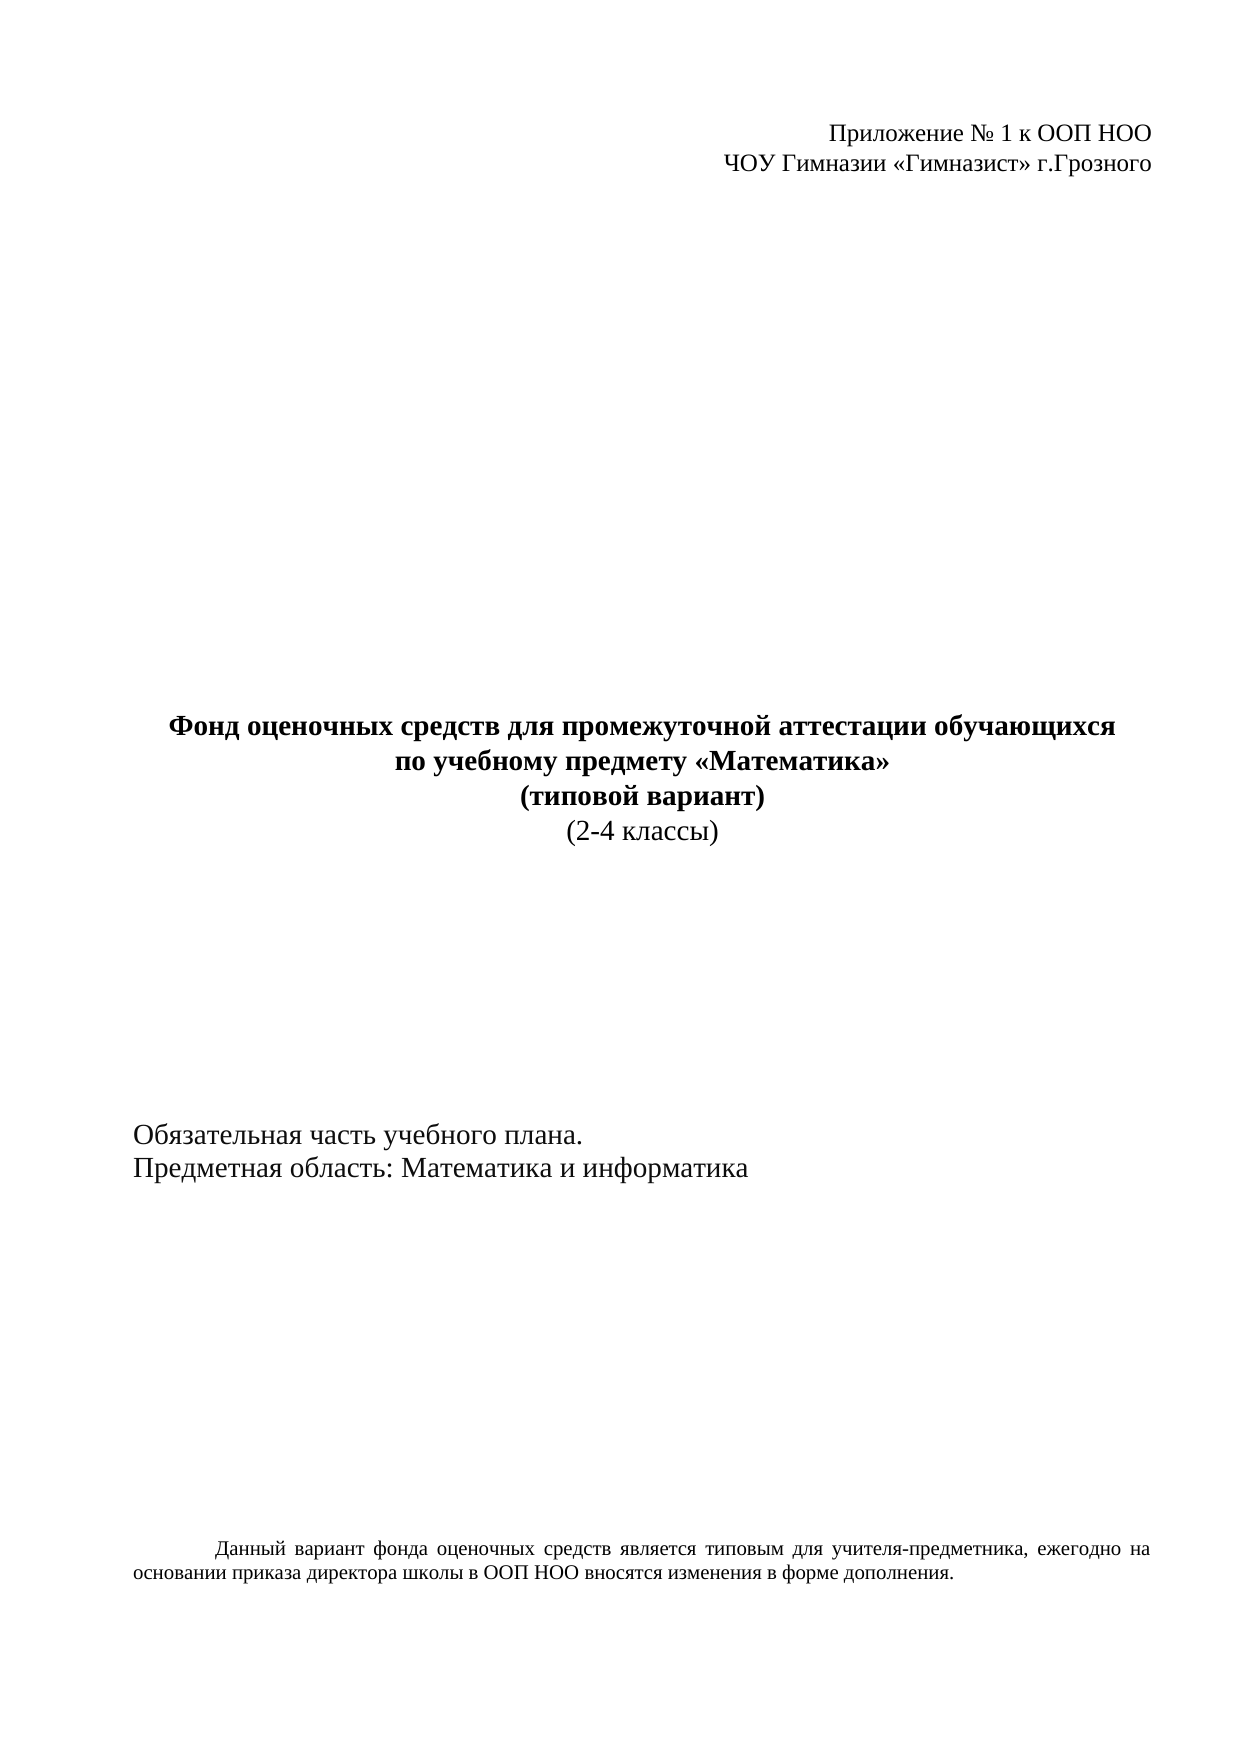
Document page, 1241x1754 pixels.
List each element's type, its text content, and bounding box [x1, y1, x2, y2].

text Предметная область: Математика и информатика [133, 1151, 1152, 1184]
text (2-4 классы) [133, 813, 1152, 847]
text ЧОУ Гимназии «Гимназист» г.Грозного [133, 148, 1152, 177]
text Обязательная часть учебного плана. [133, 1117, 1152, 1151]
text (типовой вариант) [133, 778, 1152, 812]
text по учебному предмету «Математика» [133, 743, 1152, 777]
text Данный вариант фонда оценочных средств является типовым для учителя-предметника, ежегодно на основании приказа директора школы в ООП НОО вносятся изменения в форме дополнения. [133, 1536, 1152, 1584]
text Приложение № 1 к ООП НОО [133, 118, 1152, 147]
text Фонд оценочных средств для промежуточной аттестации обучающихся [133, 708, 1152, 741]
